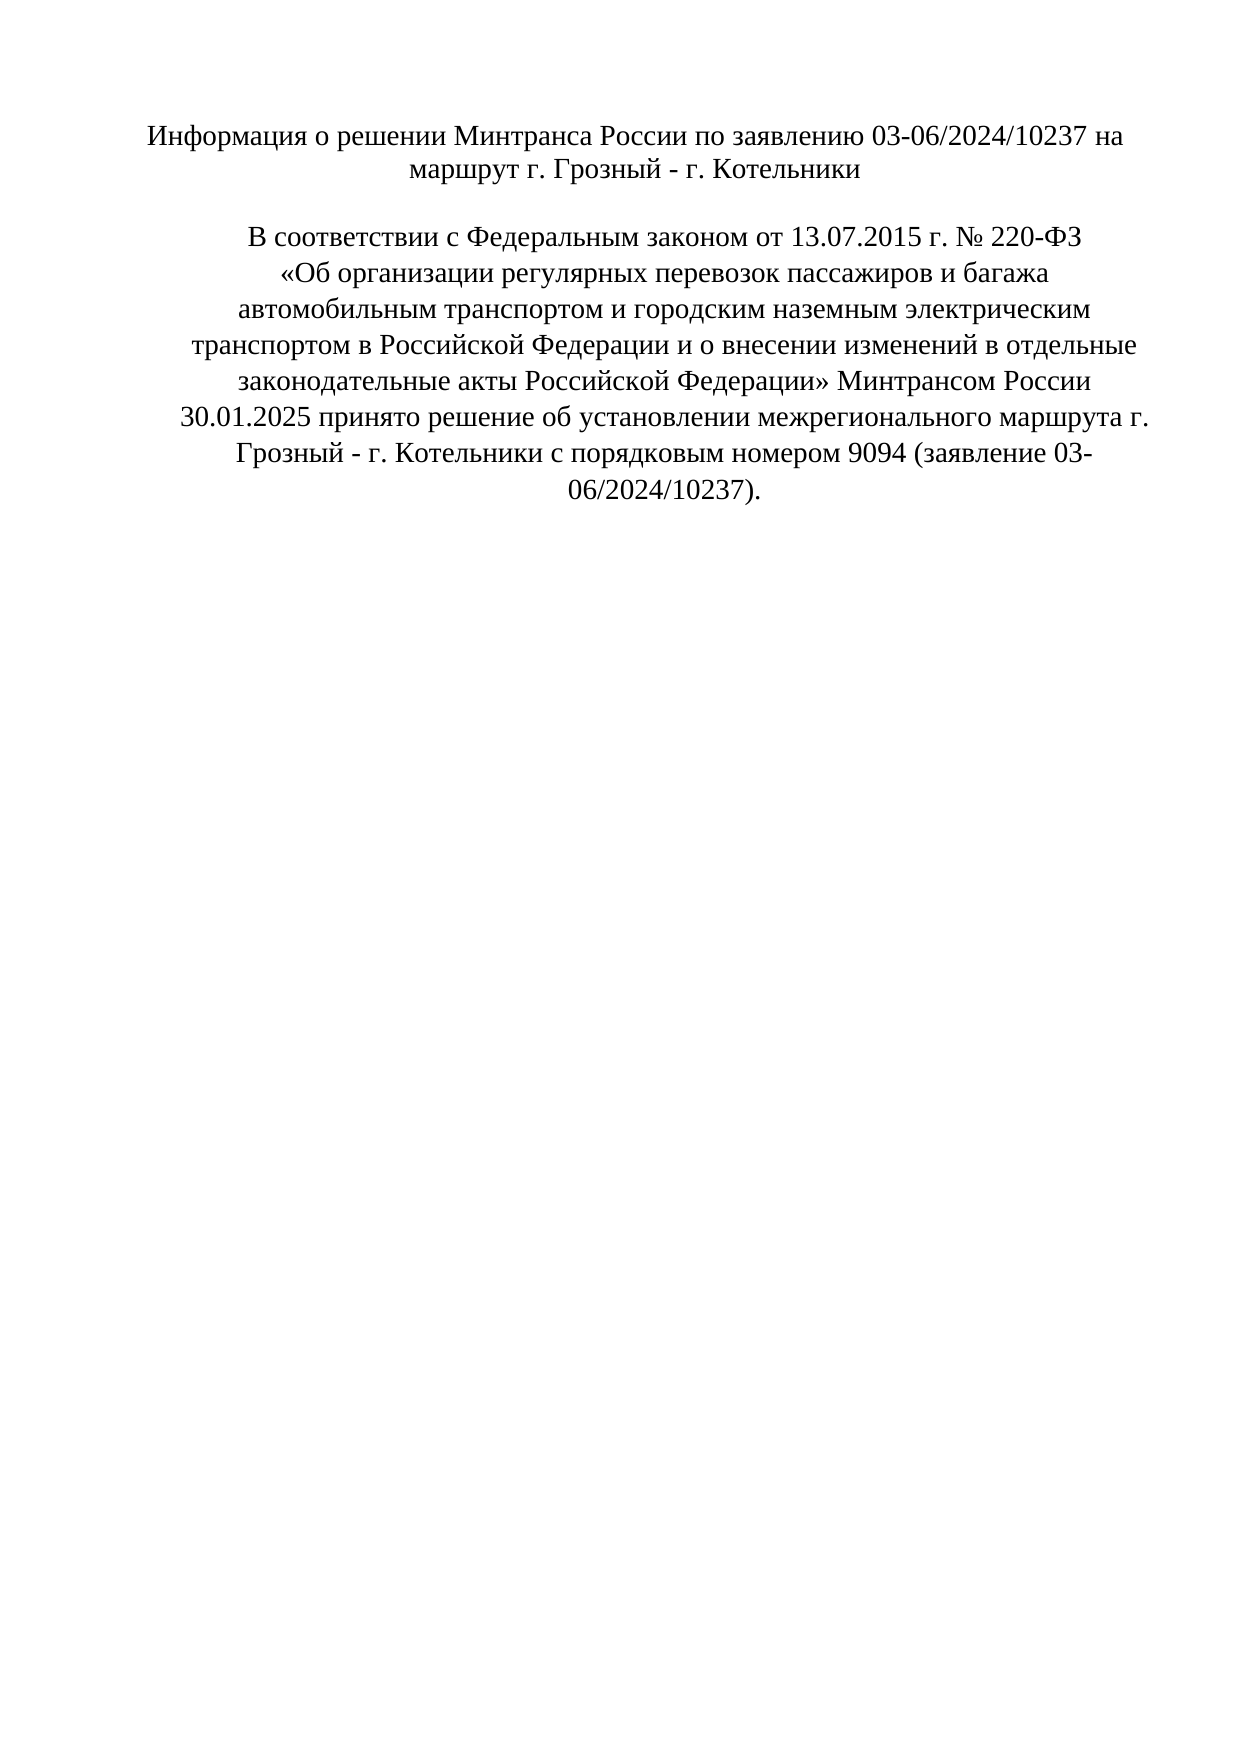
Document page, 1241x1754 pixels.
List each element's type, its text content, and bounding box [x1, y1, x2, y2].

text Информация о решении Минтранса России по заявлению 03-06/2024/10237 на маршрут г. Грозный - г. Котельники [118, 118, 1152, 185]
text В соответствии с Федеральным законом от 13.07.2015 г. № 220-ФЗ «Об организации регулярных перевозок пассажиров и багажа автомобильным транспортом и городским наземным электрическим транспортом в Российской Федерации и о внесении изменений в отдельные законодательные акты Российской Федерации» Минтрансом России 30.01.2025 принято решение об установлении межрегионального маршрута г. Грозный - г. Котельники с порядковым номером 9094 (заявление 03-06/2024/10237). [177, 219, 1152, 505]
